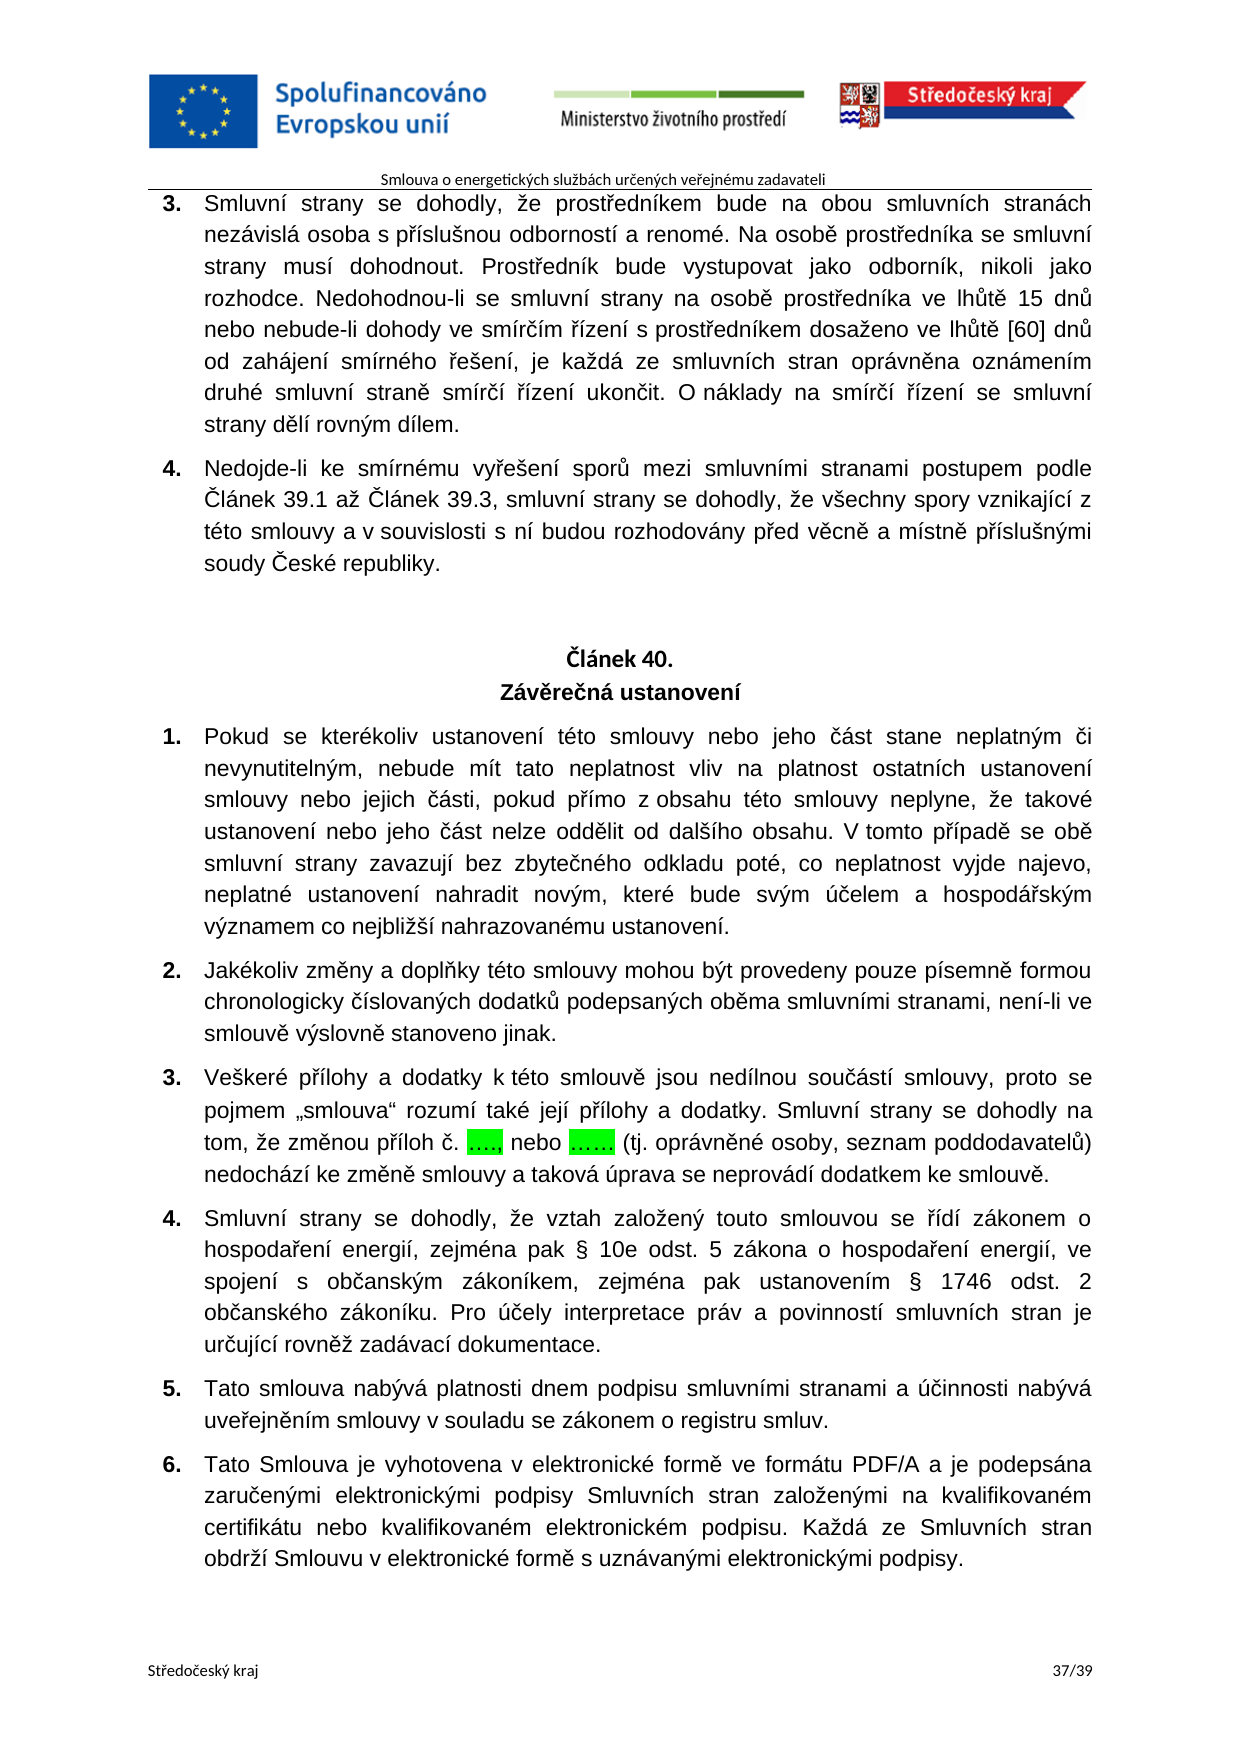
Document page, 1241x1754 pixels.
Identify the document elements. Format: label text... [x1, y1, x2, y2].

subtitle Tato Smlouva je vyhotovena v elektronické formě ve formátu PDF/A a je podepsána zaručenými elektronickými podpisy Smluvních stran založenými na kvalifikovaném certifikátu nebo kvalifikovaném elektronickém podpisu. Každá ze Smluvních stran obdrží Smlouvu v elektronické formě s uznávanými elektronickými podpisy. [162, 1451, 1092, 1572]
subtitle Pokud se kterékoliv ustanovení této smlouvy nebo jeho část stane neplatným či nevynutitelným, nebude mít tato neplatnost vliv na platnost ostatních ustanovení smlouvy nebo jejich části, pokud přímo z obsahu této smlouvy neplyne, že takové ustanovení nebo jeho část nelze oddělit od dalšího obsahu. V tomto případě se obě smluvní strany zavazují bez zbytečného odkladu poté, co neplatnost vyjde najevo, neplatné ustanovení nahradit novým, které bude svým účelem a hospodářským významem co nejbližší nahrazovanému ustanovení. [162, 723, 1092, 939]
subtitle Smluvní strany se dohodly, že prostředníkem bude na obou smluvních stranách nezávislá osoba s příslušnou odborností a renomé. Na osobě prostředníka se smluvní strany musí dohodnout. Prostředník bude vystupovat jako odborník, nikoli jako rozhodce. Nedohodnou-li se smluvní strany na osobě prostředníka ve lhůtě 15 dnů nebo nebude-li dohody ve smírčím řízení s prostředníkem dosaženo ve lhůtě [60] dnů od zahájení smírného řešení, je každá ze smluvních stran oprávněna oznámením druhé smluvní straně smírčí řízení ukončit. O náklady na smírčí řízení se smluvní strany dělí rovným dílem. [162, 190, 1092, 437]
subtitle Smluvní strany se dohodly, že vztah založený touto smlouvou se řídí zákonem o hospodaření energií, zejména pak § 10e odst. 5 zákona o hospodaření energií, ve spojení s občanským zákoníkem, zejména pak ustanovením § 1746 odst. 2 občanského zákoníku. Pro účely interpretace práv a povinností smluvních stran je určující rovněž zadávací dokumentace. [162, 1205, 1092, 1357]
subtitle Závěrečná ustanovení [148, 643, 1092, 706]
subtitle Jakékoliv změny a doplňky této smlouvy mohou být provedeny pouze písemně formou chronologicky číslovaných dodatků podepsaných oběma smluvními stranami, není-li ve smlouvě výslovně stanoveno jinak. [162, 957, 1092, 1046]
subtitle Veškeré přílohy a dodatky k této smlouvě jsou nedílnou součástí smlouvy, proto se pojmem „smlouva“ rozumí také její přílohy a dodatky. Smluvní strany se dohodly na tom, že změnou příloh č. …., nebo …… (tj. oprávněné osoby, seznam poddodavatelů) nedochází ke změně smlouvy a taková úprava se neprovádí dodatkem ke smlouvě. [162, 1064, 1092, 1187]
subtitle Tato smlouva nabývá platnosti dnem podpisu smluvními stranami a účinnosti nabývá uveřejněním smlouvy v souladu se zákonem o registru smluv. [162, 1375, 1092, 1433]
subtitle Nedojde-li ke smírnému vyřešení sporů mezi smluvními stranami postupem podle Článek 39.1 až Článek 39.3, smluvní strany se dohodly, že všechny spory vznikající z této smlouvy a v souvislosti s ní budou rozhodovány před věcně a místně příslušnými soudy České republiky. [162, 455, 1092, 576]
picture [147, 73, 1103, 149]
